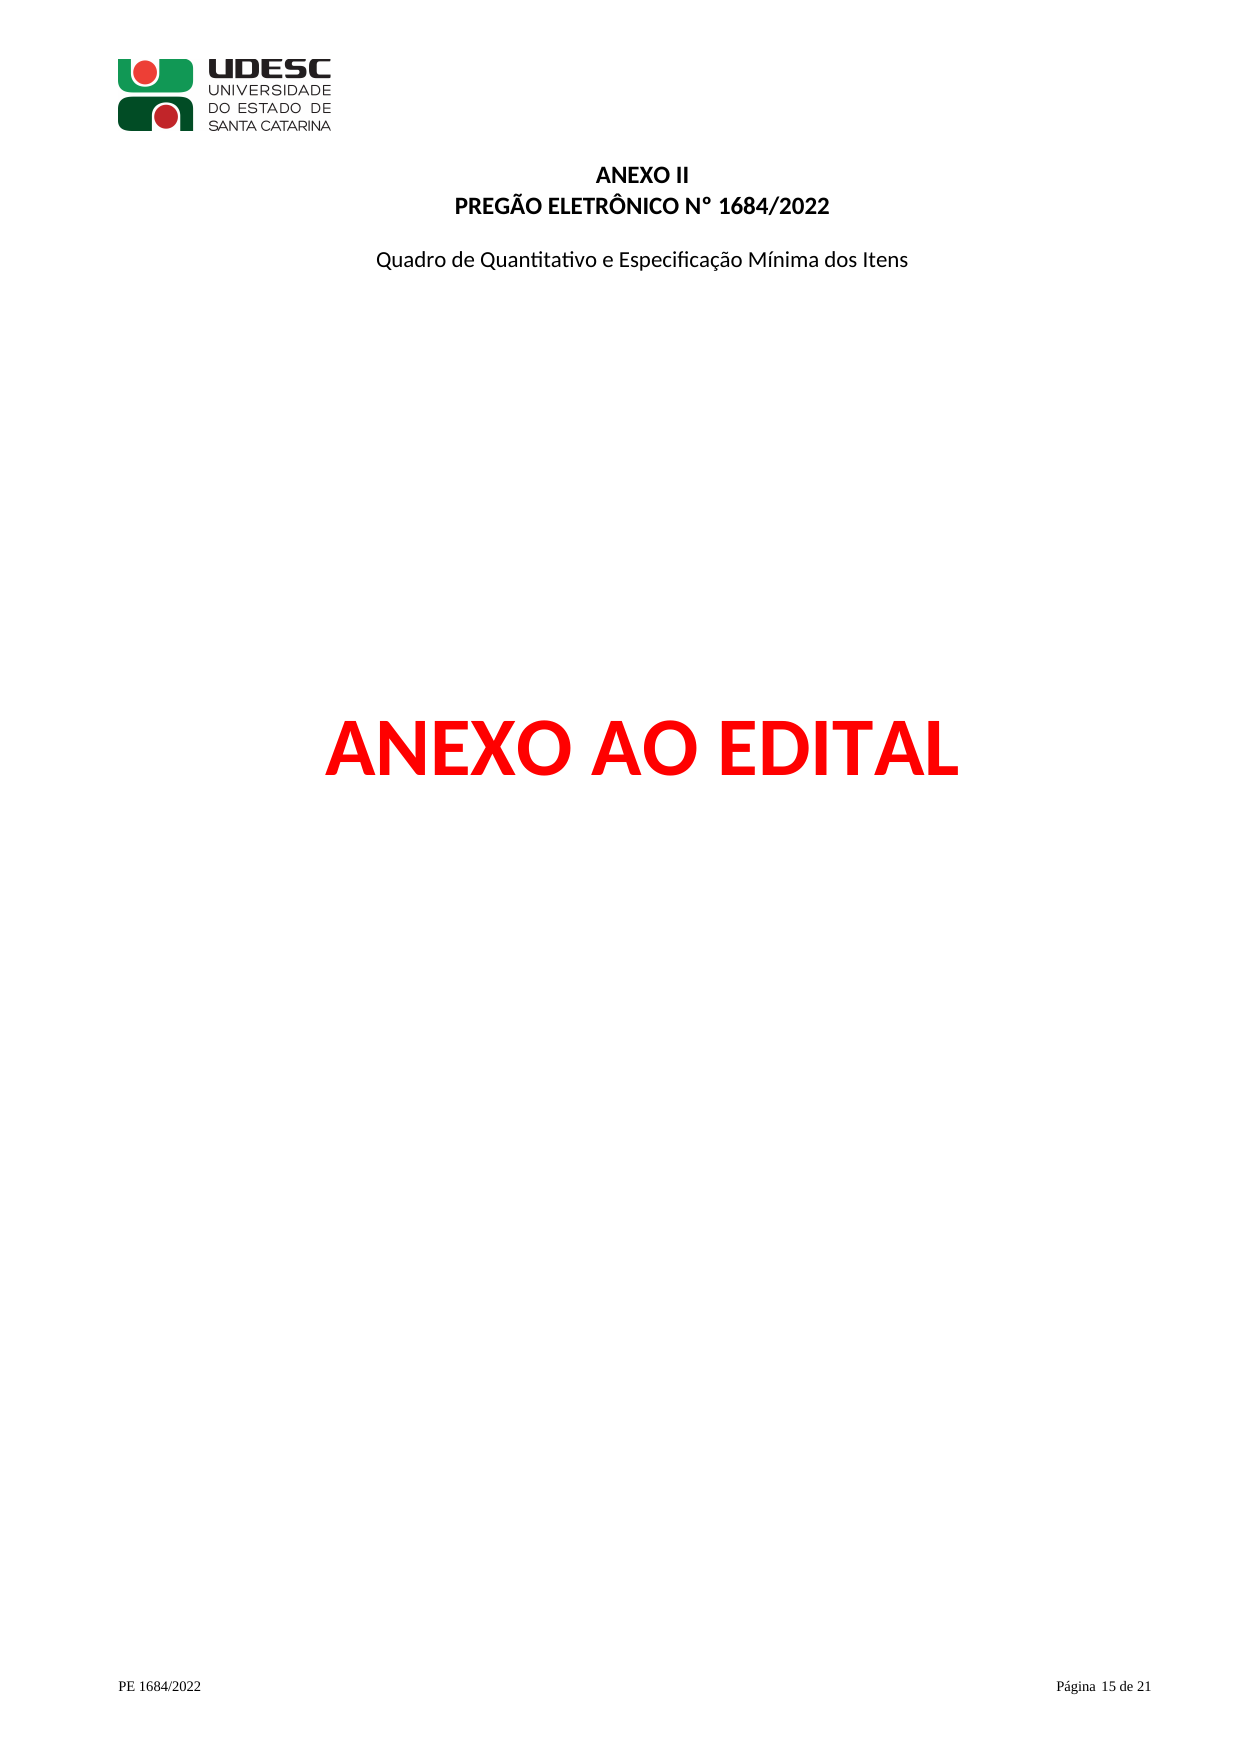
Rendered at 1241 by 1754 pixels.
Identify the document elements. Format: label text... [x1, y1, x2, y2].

text PREGÃO ELETRÔNICO Nº 1684/2022 [118, 190, 1166, 220]
text ANEXO II [118, 159, 1166, 190]
text ANEXO AO EDITAL [118, 695, 1166, 797]
picture [118, 59, 331, 131]
text Quadro de Quantitativo e Especificação Mínima dos Itens [118, 248, 1166, 273]
